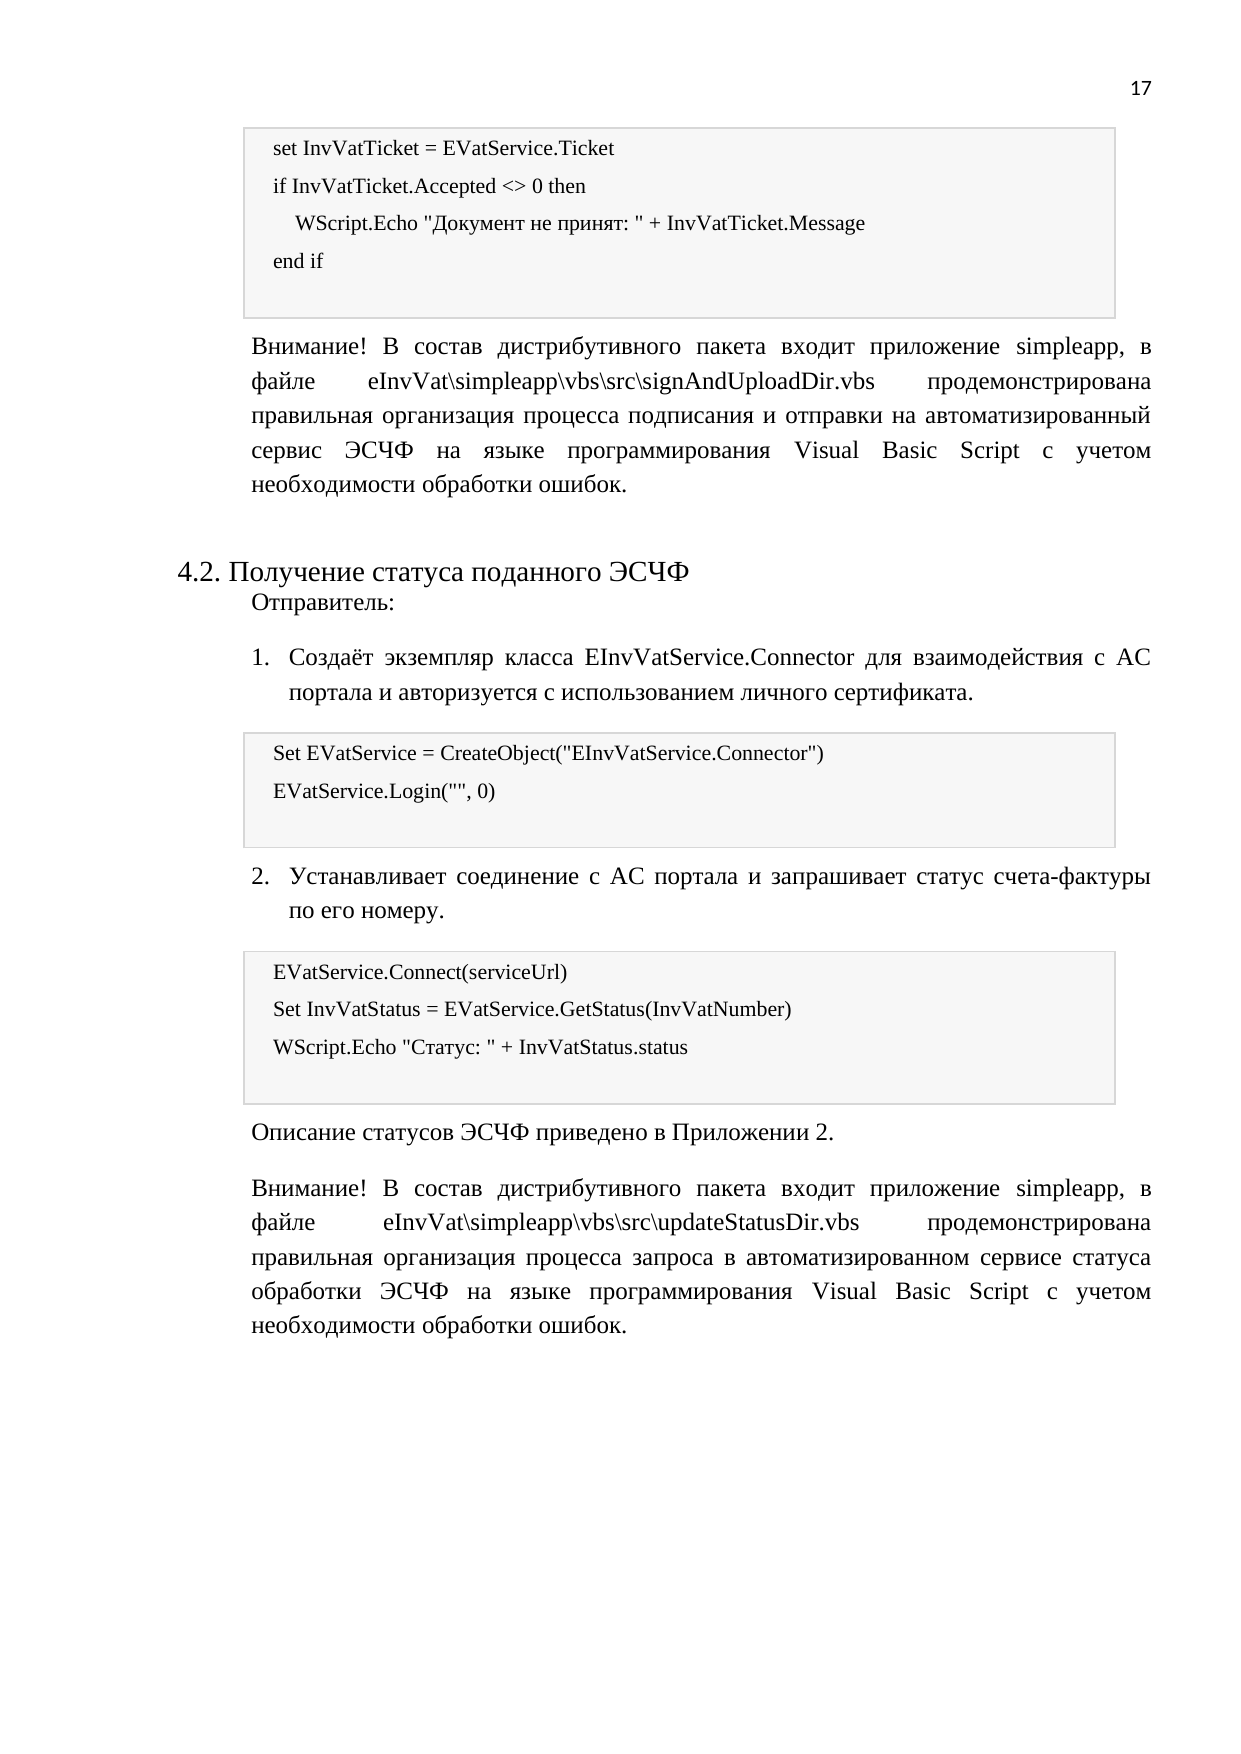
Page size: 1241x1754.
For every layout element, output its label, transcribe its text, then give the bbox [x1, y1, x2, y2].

text if InvVatTicket.Accepted <> 0 then [245, 165, 1114, 198]
text Set EVatService = CreateObject("EInvVatService.Connector") [245, 734, 1114, 765]
text EVatService.Login("", 0) [245, 770, 1114, 803]
list Устанавливает соединение с АС портала и запрашивает статус счета-фактуры по его номеру. [251, 861, 1152, 924]
subtitle 4.2. Получение статуса поданного ЭСЧФ [177, 554, 1152, 587]
text set InvVatTicket = EVatService.Ticket [245, 129, 1114, 160]
text WScript.Echo "Документ не принят: " + InvVatTicket.Message [245, 202, 1114, 236]
text Внимание! В состав дистрибутивного пакета входит приложение simpleapp, в файле eInvVat\simpleapp\vbs\src\signAndUploadDir.vbs продемонстрирована правильная организация процесса подписания и отправки на автоматизированный сервис ЭСЧФ на языке программирования Visual Basic Script с учетом необходимости обработки ошибок. [251, 331, 1152, 498]
text Отправитель: [177, 587, 1152, 616]
text WScript.Echo "Статус: " + InvVatStatus.status [245, 1026, 1114, 1059]
list Создаёт экземпляр класса EInvVatService.Connector для взаимодействия с АС портала и авторизуется с использованием личного сертификата. [251, 642, 1152, 706]
text Set InvVatStatus = EVatService.GetStatus(InvVatNumber) [245, 988, 1114, 1022]
text Внимание! В состав дистрибутивного пакета входит приложение simpleapp, в файле eInvVat\simpleapp\vbs\src\updateStatusDir.vbs продемонстрирована правильная организация процесса запроса в автоматизированном сервисе статуса обработки ЭСЧФ на языке программирования Visual Basic Script с учетом необходимости обработки ошибок. [251, 1173, 1152, 1339]
text EVatService.Connect(serviceUrl) [245, 952, 1114, 984]
text end if [245, 240, 1114, 273]
text Описание статусов ЭСЧФ приведено в Приложении 2. [251, 1117, 1152, 1146]
